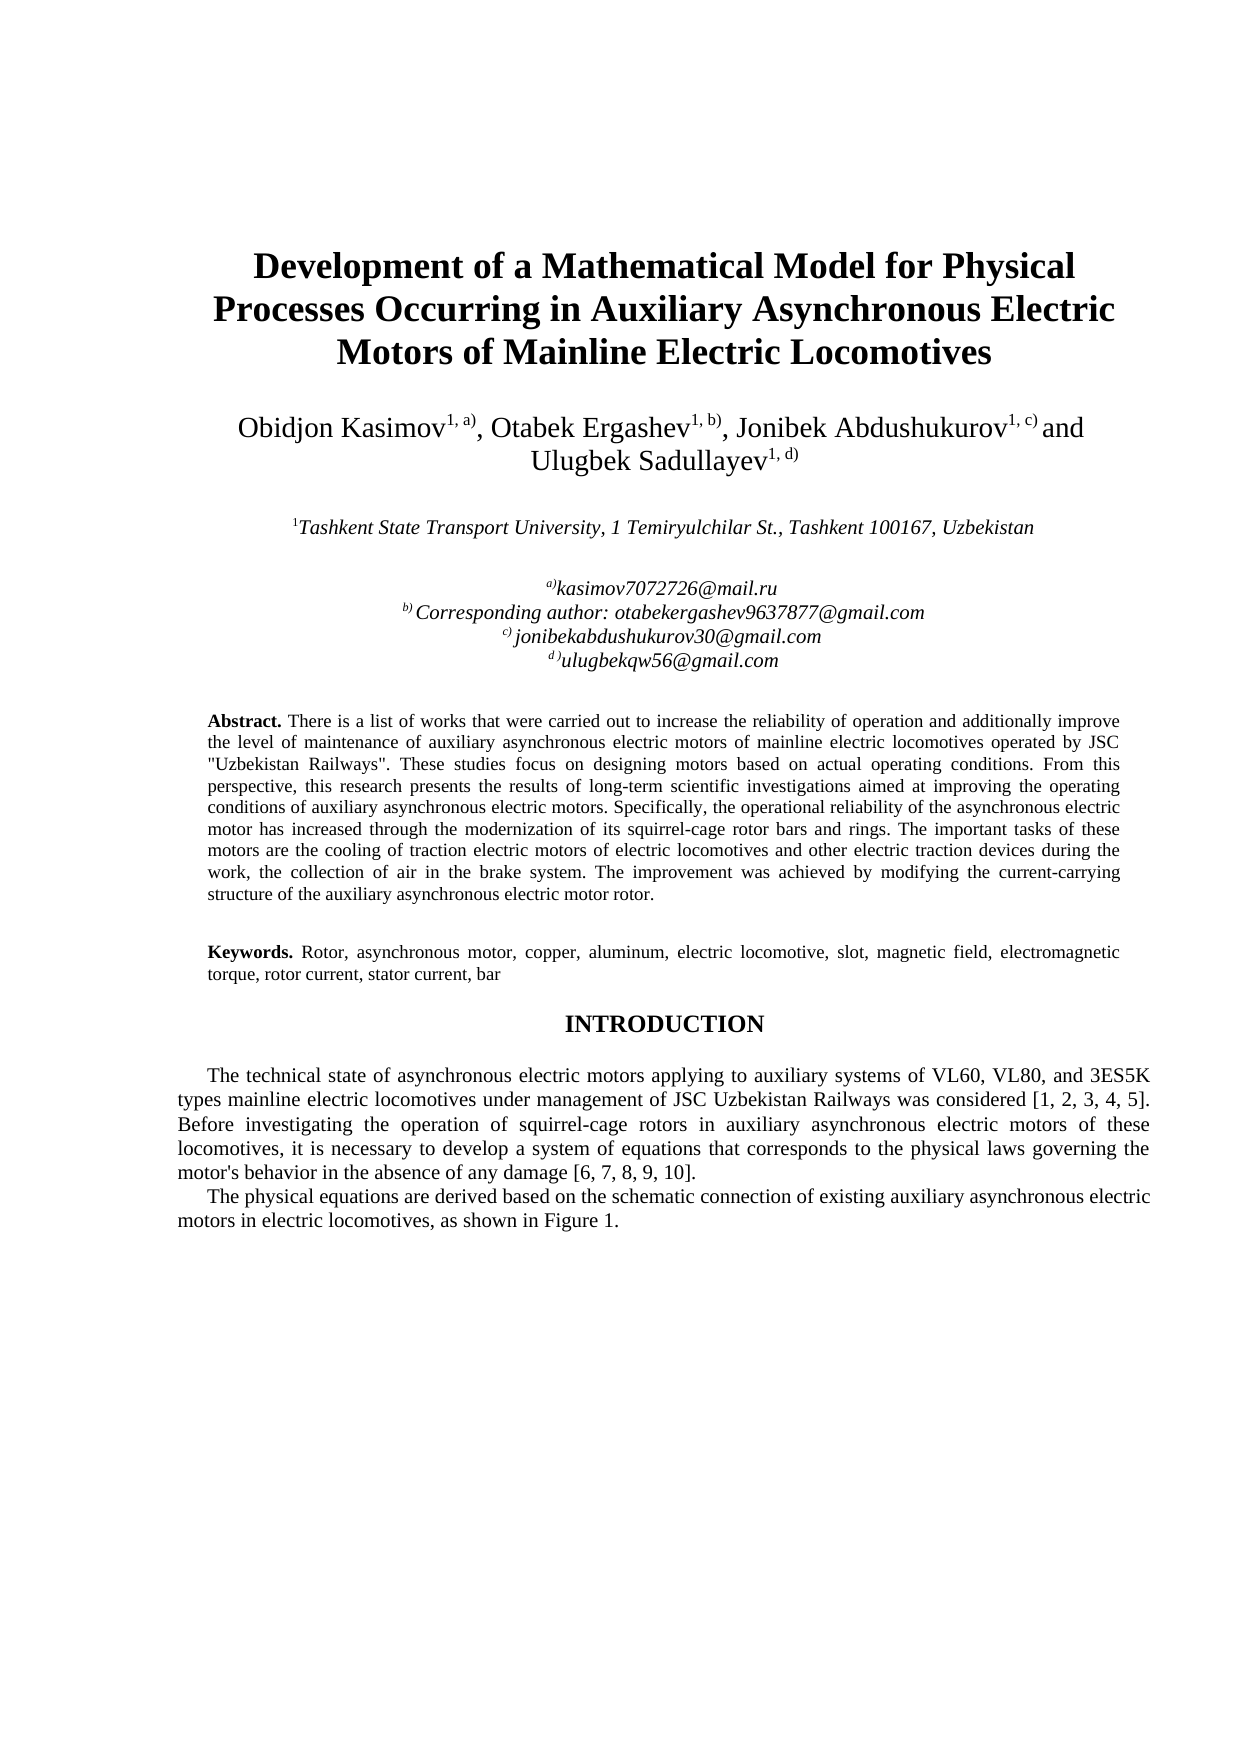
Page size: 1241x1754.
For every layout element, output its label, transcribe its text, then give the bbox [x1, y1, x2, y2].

text The technical state of asynchronous electric motors applying to auxiliary systems of VL60, VL80, and 3ES5K types mainline electric locomotives under management of JSC Uzbekistan Railways was considered [1, 2, 3, 4, 5]. Before investigating the operation of squirrel-cage rotors in auxiliary asynchronous electric motors of these locomotives, it is necessary to develop a system of equations that corresponds to the physical laws governing the motor's behavior in the absence of any damage [6, 7, 8, 9, 10]. [177, 1063, 1152, 1184]
text Development of a Mathematical Model for Physical Processes Occurring in Auxiliary Asynchronous Electric Motors of Mainline Electric Locomotives [177, 243, 1152, 372]
text 1Tashkent State Transport University, 1 Temiryulchilar St., Tashkent 100167, Uzbekistan [177, 514, 1152, 539]
text Obidjon Kasimov1, a), Otabek Ergashev1, b), Jonibek Abdushukurov1, c) and Ulugbek Sadullayev1, d) [177, 410, 1152, 477]
text Abstract. There is a list of works that were carried out to increase the reliability of operation and additionally improve the level of maintenance of auxiliary asynchronous electric motors of mainline electric locomotives operated by JSC "Uzbekistan Railways". These studies focus on designing motors based on actual operating conditions. From this perspective, this research presents the results of long-term scientific investigations aimed at improving the operating conditions of auxiliary asynchronous electric motors. Specifically, the operational reliability of the asynchronous electric motor has increased through the modernization of its squirrel-cage rotor bars and rings. The important tasks of these motors are the cooling of traction electric motors of electric locomotives and other electric traction devices during the work, the collection of air in the brake system. The improvement was achieved by modifying the current-carrying structure of the auxiliary asynchronous electric motor rotor. [207, 710, 1122, 904]
text Keywords. Rotor, asynchronous motor, copper, aluminum, electric locomotive, slot, magnetic field, electromagnetic torque, rotor current, stator current, bar [207, 941, 1122, 984]
text The physical equations are derived based on the schematic connection of existing auxiliary asynchronous electric motors in electric locomotives, as shown in Figure 1. [177, 1184, 1152, 1232]
text INTRODUCTION [177, 1009, 1152, 1038]
list a)kasimov7072726@mail.ru b) Corresponding author: otabekergashev9637877@gmail.com c) jonibekabdushukurov30@gmail.com d )ulugbekqw56@gmail.com [177, 576, 1152, 672]
